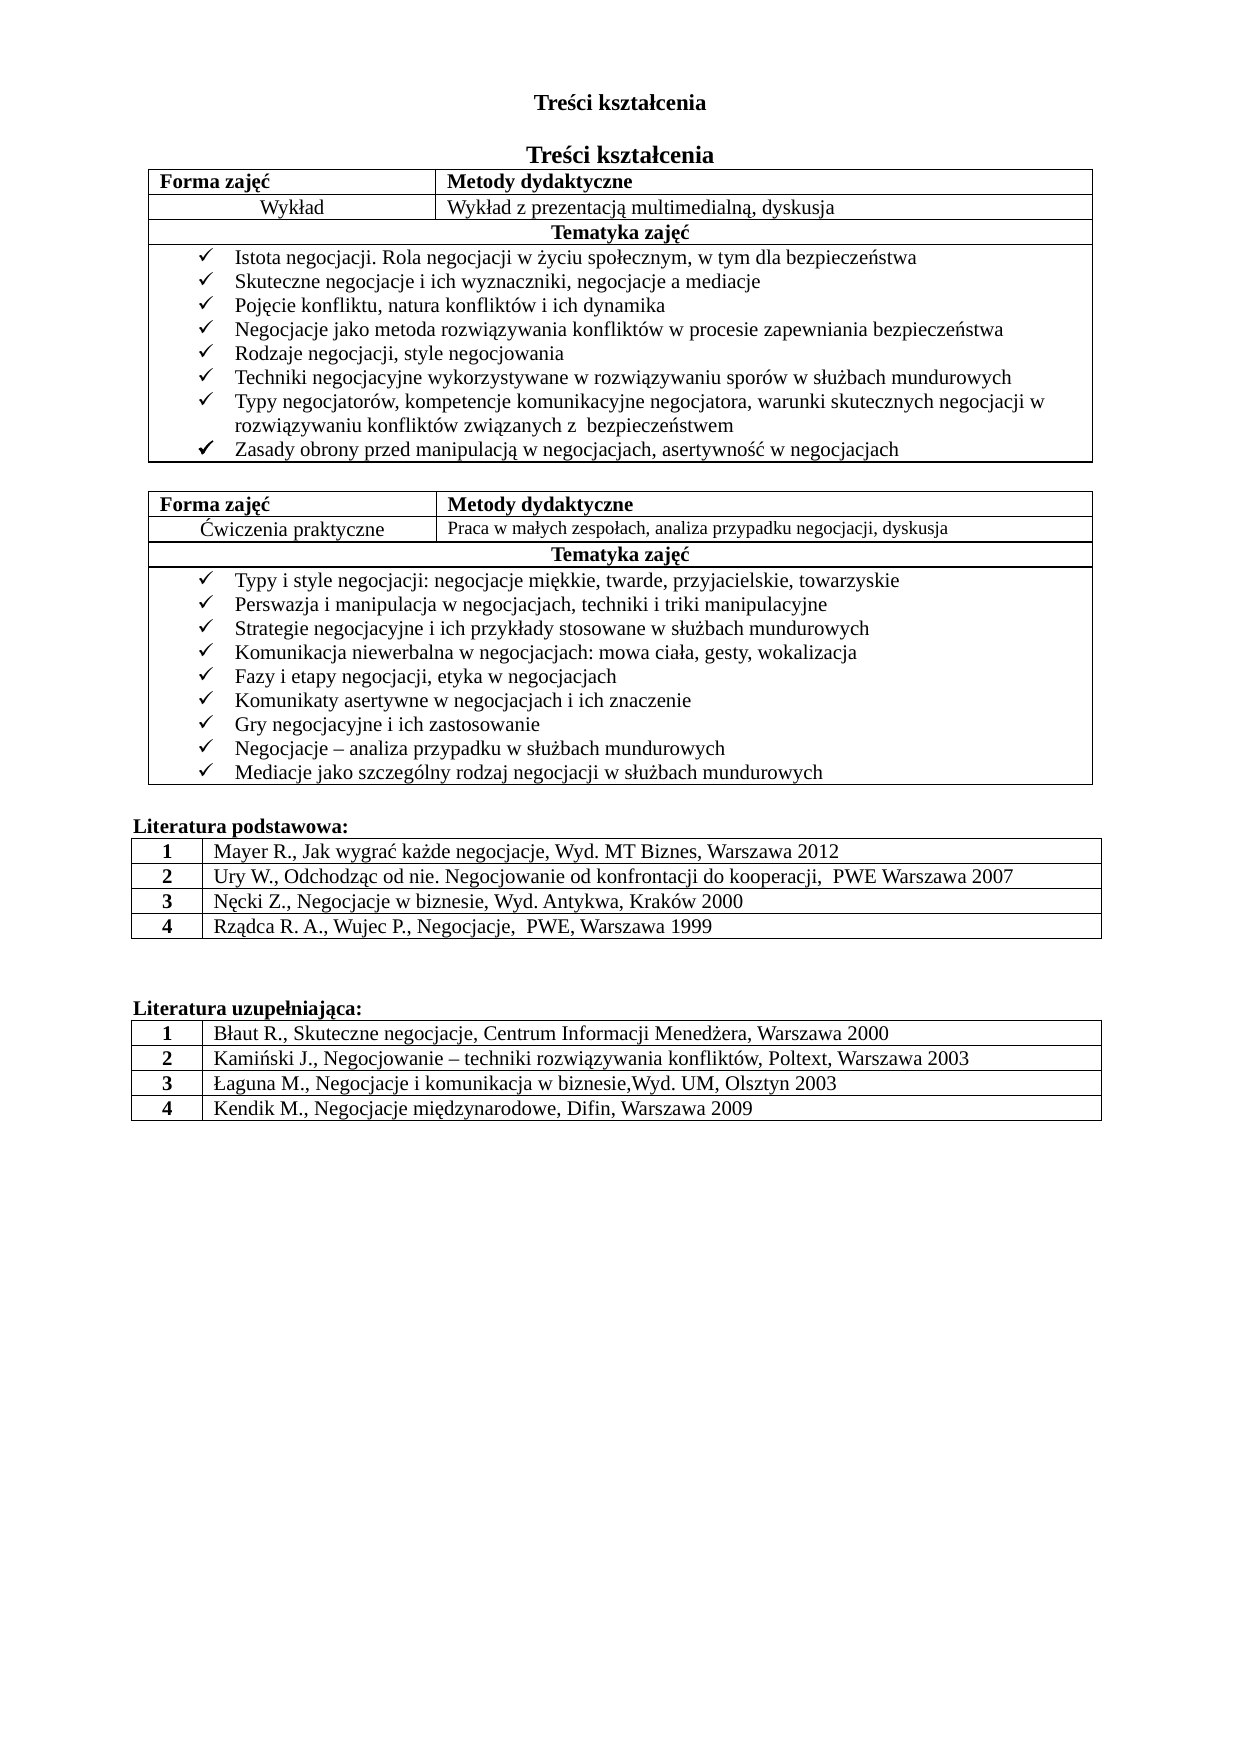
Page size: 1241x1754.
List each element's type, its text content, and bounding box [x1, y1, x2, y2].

table_cell Istota negocjacji. Rola negocjacji w życiu społecznym, w tym dla bezpieczeństwa Skuteczne negocjacje i ich wyznaczniki, negocjacje a mediacje Pojęcie konfliktu, natura konfliktów i ich dynamika Negocjacje jako metoda rozwiązywania konfliktów w procesie zapewniania bezpieczeństwa Rodzaje negocjacji, style negocjowania Techniki negocjacyjne wykorzystywane w rozwiązywaniu sporów w służbach mundurowych Typy negocjatorów, kompetencje komunikacyjne negocjatora, warunki skutecznych negocjacji w rozwiązywaniu konfliktów związanych z bezpieczeństwem Zasady obrony przed manipulacją w negocjacjach, asertywność w negocjacjach [149, 245, 1092, 461]
table_cell Tematyka zajęć [149, 220, 1092, 244]
text Literatura uzupełniająca: [133, 995, 1092, 1019]
table_cell 3 [132, 1071, 202, 1095]
table_cell Nęcki Z., Negocjacje w biznesie, Wyd. Antykwa, Kraków 2000 [203, 889, 1101, 913]
table_header 1 [132, 1021, 202, 1044]
table_header Metody dydaktyczne [437, 492, 1092, 516]
table_header Forma zajęć [149, 492, 436, 516]
table_cell Kendik M., Negocjacje międzynarodowe, Difin, Warszawa 2009 [203, 1096, 1101, 1120]
table_cell Ćwiczenia praktyczne [149, 517, 436, 541]
table_cell Rządca R. A., Wujec P., Negocjacje, PWE, Warszawa 1999 [203, 914, 1101, 938]
table_cell Typy i style negocjacji: negocjacje miękkie, twarde, przyjacielskie, towarzyskie Perswazja i manipulacja w negocjacjach, techniki i triki manipulacyjne Strategie negocjacyjne i ich przykłady stosowane w służbach mundurowych Komunikacja niewerbalna w negocjacjach: mowa ciała, gesty, wokalizacja Fazy i etapy negocjacji, etyka w negocjacjach Komunikaty asertywne w negocjacjach i ich znaczenie Gry negocjacyjne i ich zastosowanie Negocjacje – analiza przypadku w służbach mundurowych Mediacje jako szczególny rodzaj negocjacji w służbach mundurowych [149, 568, 1092, 784]
table_header 1 [132, 839, 202, 863]
table_cell Wykład [149, 195, 435, 219]
table_cell Wykład z prezentacją multimedialną, dyskusja [436, 195, 1092, 219]
table_header Forma zajęć [149, 170, 435, 193]
text Literatura podstawowa: [133, 814, 1092, 838]
table_cell 4 [132, 914, 202, 938]
table_cell Praca w małych zespołach, analiza przypadku negocjacji, dyskusja [437, 517, 1092, 541]
table_header Metody dydaktyczne [436, 170, 1092, 193]
text Treści kształcenia [148, 89, 1092, 115]
table_cell 2 [132, 1046, 202, 1070]
table_cell 2 [132, 864, 202, 888]
text Treści kształcenia [148, 140, 1092, 168]
table_cell 3 [132, 889, 202, 913]
table_cell 4 [132, 1096, 202, 1120]
table_cell Łaguna M., Negocjacje i komunikacja w biznesie,Wyd. UM, Olsztyn 2003 [203, 1071, 1101, 1095]
table_cell Tematyka zajęć [149, 543, 1092, 566]
table_cell Ury W., Odchodząc od nie. Negocjowanie od konfrontacji do kooperacji, PWE Warszawa 2007 [203, 864, 1101, 888]
table_header Błaut R., Skuteczne negocjacje, Centrum Informacji Menedżera, Warszawa 2000 [203, 1021, 1101, 1044]
table_cell Kamiński J., Negocjowanie – techniki rozwiązywania konfliktów, Poltext, Warszawa 2003 [203, 1046, 1101, 1070]
table_header Mayer R., Jak wygrać każde negocjacje, Wyd. MT Biznes, Warszawa 2012 [203, 839, 1101, 863]
